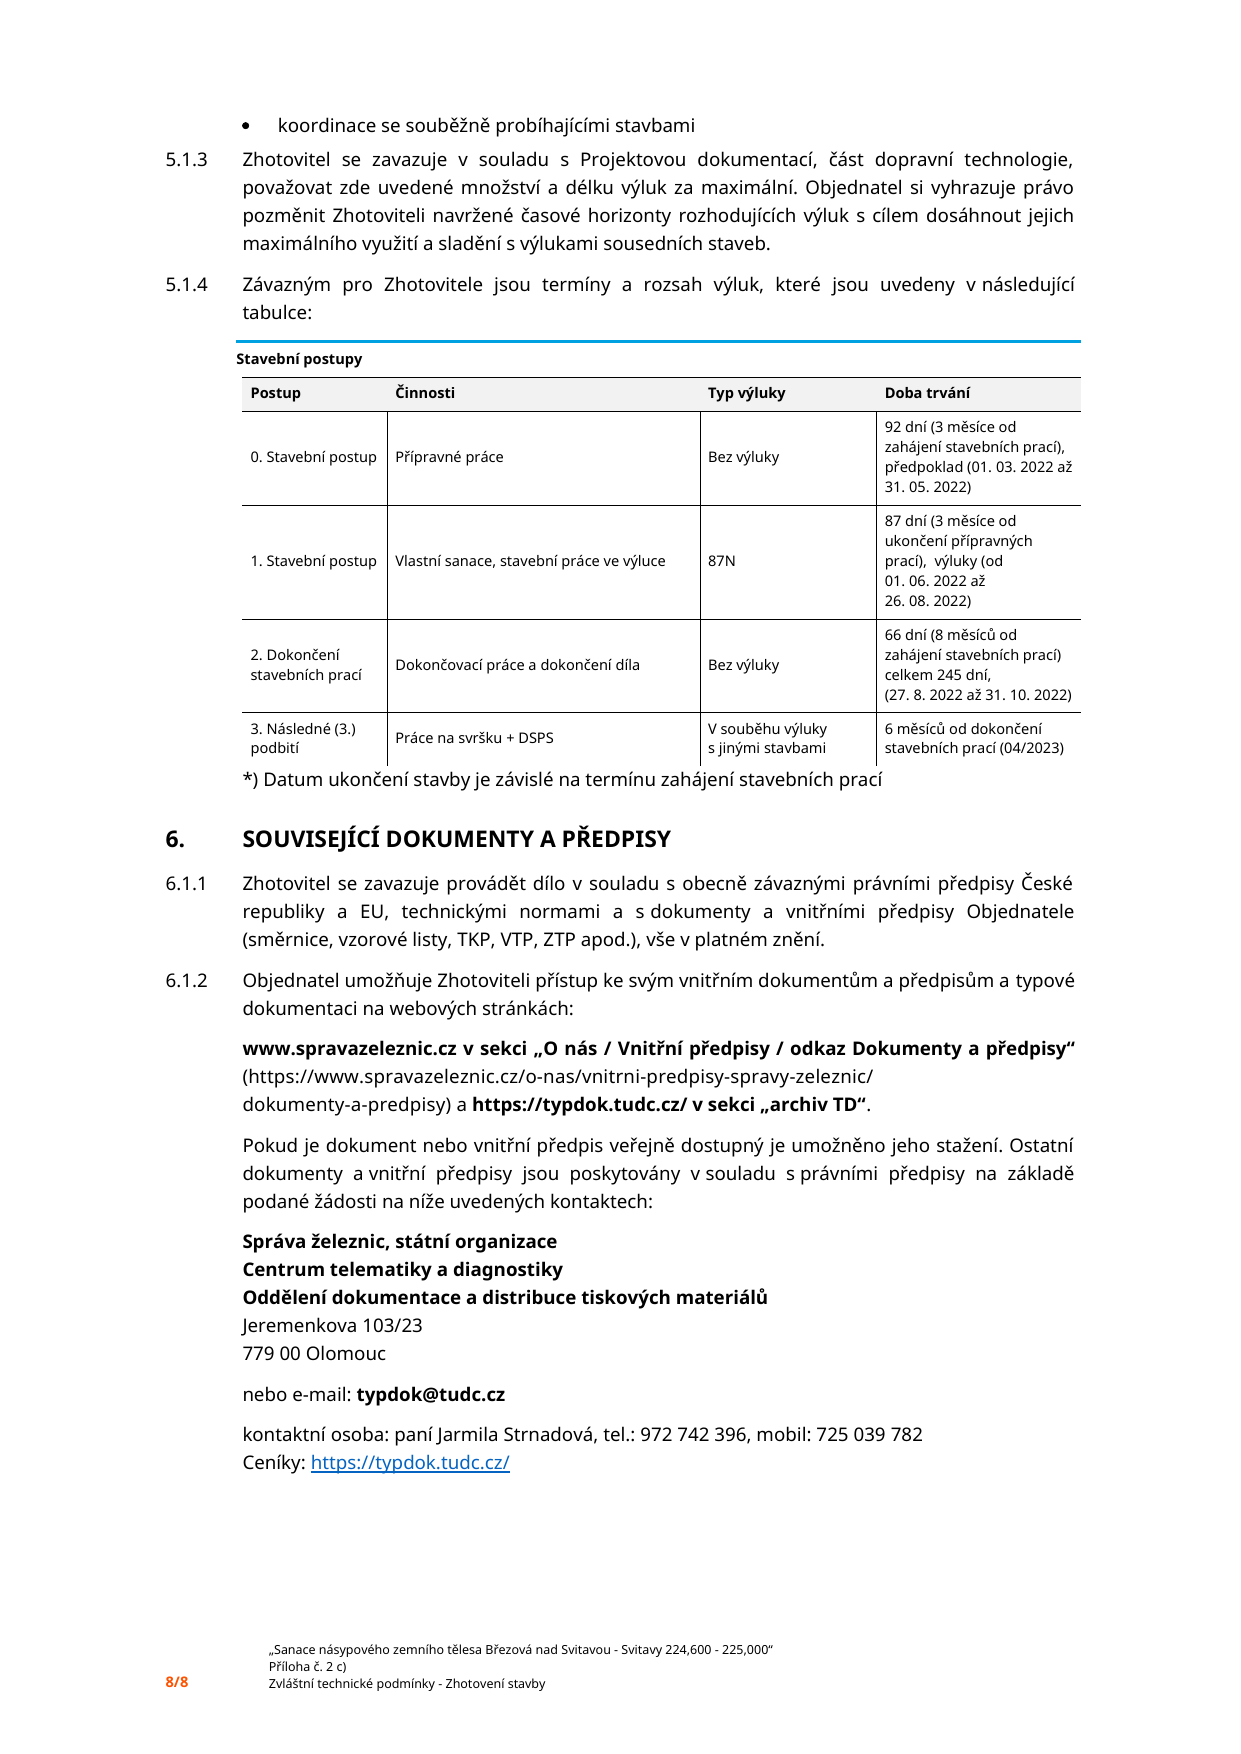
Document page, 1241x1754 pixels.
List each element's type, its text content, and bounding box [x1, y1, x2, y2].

table_cell Bez výluky [701, 412, 876, 505]
table_cell 6 měsíců od dokončení stavebních prací (04/2023) [877, 713, 1081, 766]
table_cell 87 dní (3 měsíce od ukončení přípravných prací), výluky (od 01. 06. 2022 až 26. 08. 2022) [877, 506, 1081, 618]
text SOUVISEJÍCÍ DOKUMENTY A PŘEDPISY [165, 823, 1075, 855]
text Závazným pro Zhotovitele jsou termíny a rozsah výluk, které jsou uvedeny v následující tabulce: [165, 271, 1075, 324]
text Jeremenkova 103/23 [242, 1313, 1075, 1338]
table_cell Dokončovací práce a dokončení díla [388, 620, 700, 712]
text kontaktní osoba: paní Jarmila Strnadová, tel.: 972 742 396, mobil: 725 039 782 [242, 1422, 1075, 1447]
table_header Doba trvání [876, 378, 1081, 411]
table_header Typ výluky [700, 378, 876, 411]
table_cell 3. Následné (3.) podbití [242, 713, 387, 766]
text nebo e-mail: typdok@tudc.cz [242, 1381, 1075, 1407]
table_cell 2. Dokončení stavebních prací [242, 620, 387, 712]
text Ceníky: https://typdok.tudc.cz/ [242, 1450, 1075, 1475]
table_cell V souběhu výluky s jinými stavbami [701, 713, 876, 766]
table_header Postup [242, 378, 387, 411]
table_cell Přípravné práce [388, 412, 700, 505]
table_cell 92 dní (3 měsíce od zahájení stavebních prací), předpoklad (01. 03. 2022 až 31. 05. 2022) [877, 412, 1081, 505]
text *) Datum ukončení stavby je závislé na termínu zahájení stavebních prací [242, 766, 1075, 792]
text www.spravazeleznic.cz v sekci „O nás / Vnitřní předpisy / odkaz Dokumenty a předpisy“ (https://www.spravazeleznic.cz/o-nas/vnitrni-predpisy-spravy-zeleznic/ dokumenty-a-predpisy) a https://typdok.tudc.cz/ v sekci „archiv TD“. [242, 1035, 1075, 1117]
table_cell 0. Stavební postup [242, 412, 387, 505]
text 779 00 Olomouc [242, 1341, 1075, 1366]
table_cell 66 dní (8 měsíců od zahájení stavebních prací) celkem 245 dní, (27. 8. 2022 až 31. 10. 2022) [877, 620, 1081, 712]
text Zhotovitel se zavazuje v souladu s Projektovou dokumentací, část dopravní technologie, považovat zde uvedené množství a délku výluk za maximální. Objednatel si vyhrazuje právo pozměnit Zhotoviteli navržené časové horizonty rozhodujících výluk s cílem dosáhnout jejich maximálního využití a sladění s výlukami sousedních staveb. [165, 146, 1075, 256]
list koordinace se souběžně probíhajícími stavbami [242, 112, 1075, 138]
text Pokud je dokument nebo vnitřní předpis veřejně dostupný je umožněno jeho stažení. Ostatní dokumenty a vnitřní předpisy jsou poskytovány v souladu s právními předpisy na základě podané žádosti na níže uvedených kontaktech: [242, 1132, 1075, 1213]
text Správa železnic, státní organizace [242, 1228, 1075, 1254]
text Objednatel umožňuje Zhotoviteli přístup ke svým vnitřním dokumentům a předpisům a typové dokumentaci na webových stránkách: [165, 967, 1075, 1020]
text Zhotovitel se zavazuje provádět dílo v souladu s obecně závaznými právními předpisy České republiky a EU, technickými normami a s dokumenty a vnitřními předpisy Objednatele (směrnice, vzorové listy, TKP, VTP, ZTP apod.), vše v platném znění. [165, 870, 1075, 952]
text Oddělení dokumentace a distribuce tiskových materiálů [242, 1284, 1075, 1310]
table_cell Práce na svršku + DSPS [388, 713, 700, 766]
text Centrum telematiky a diagnostiky [242, 1257, 1075, 1282]
table_cell 1. Stavební postup [242, 506, 387, 618]
table_cell 87N [701, 506, 876, 618]
table_cell Vlastní sanace, stavební práce ve výluce [388, 506, 700, 618]
table_header Činnosti [387, 378, 700, 411]
text Stavební postupy [236, 343, 1081, 369]
table_cell Bez výluky [701, 620, 876, 712]
